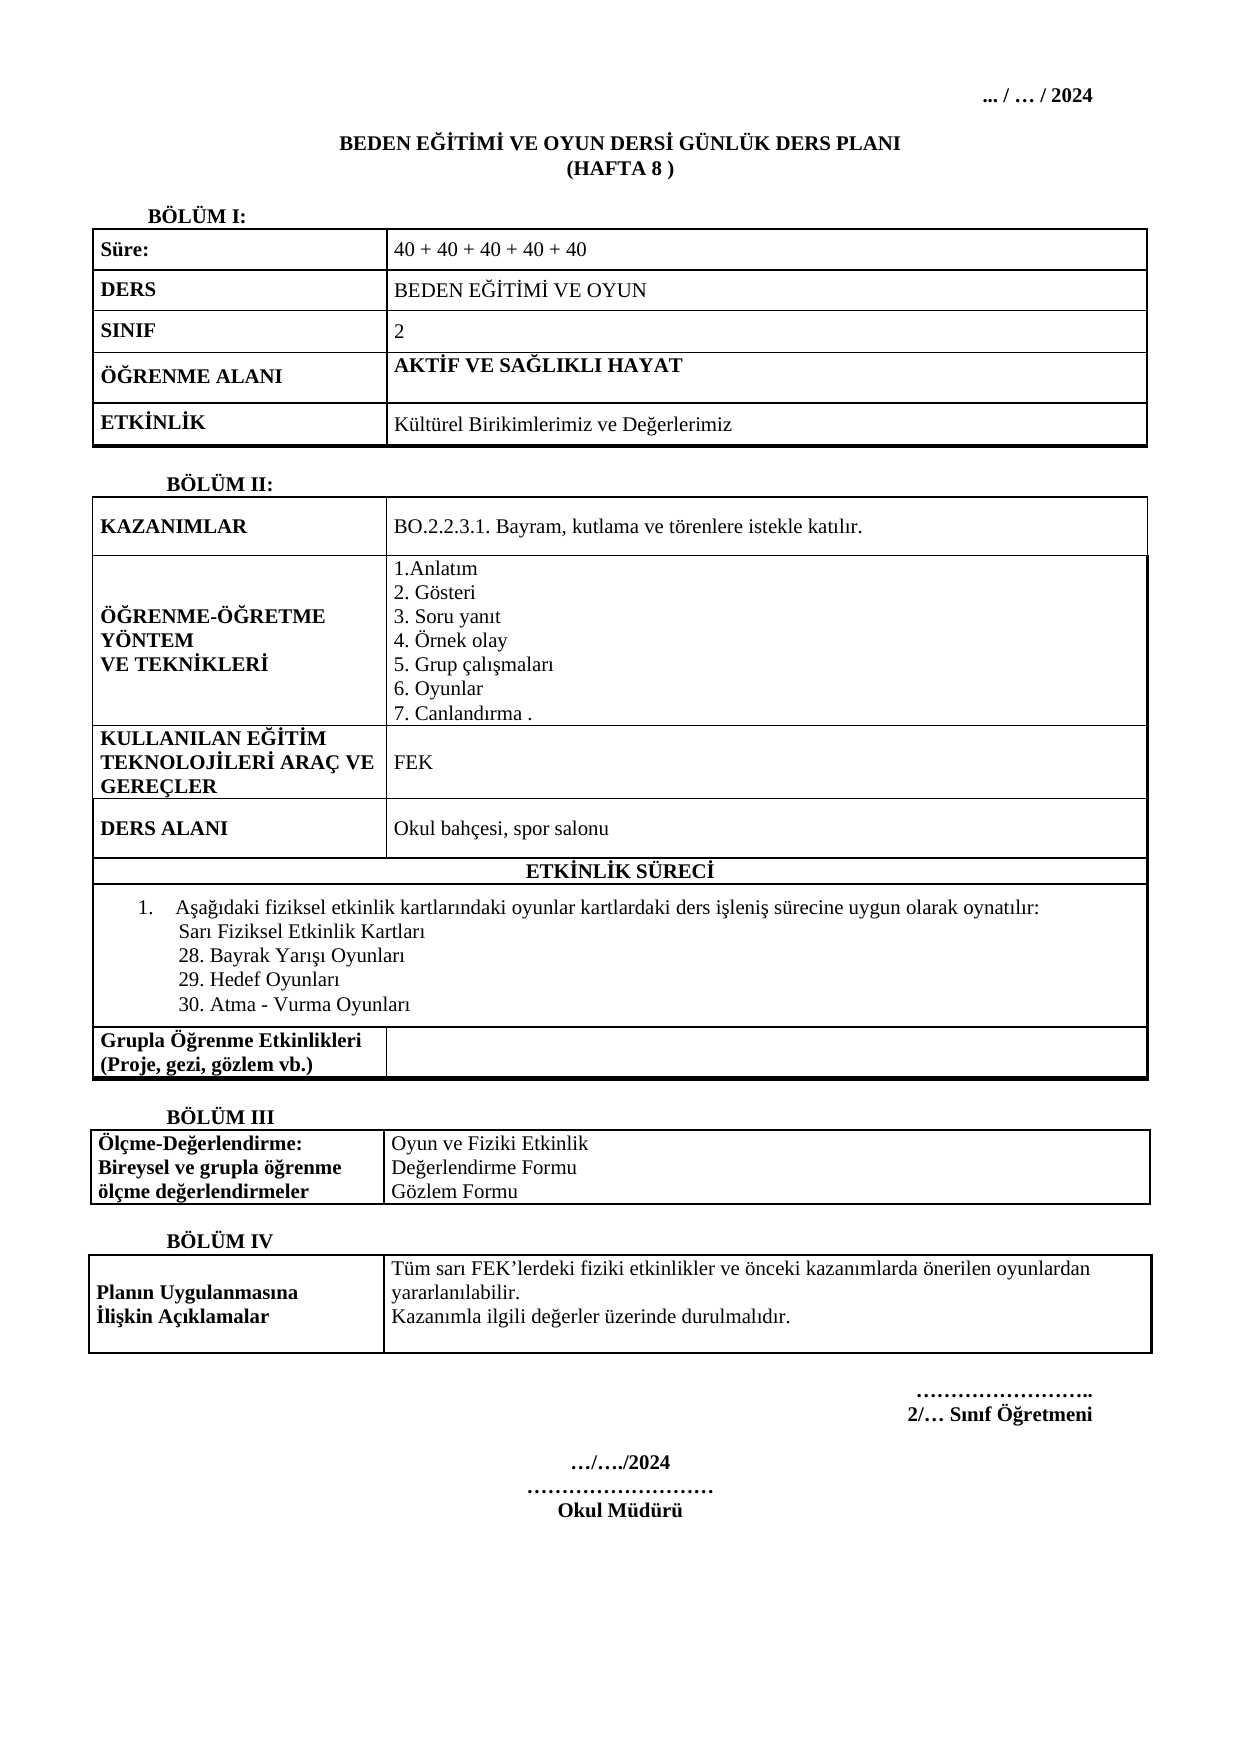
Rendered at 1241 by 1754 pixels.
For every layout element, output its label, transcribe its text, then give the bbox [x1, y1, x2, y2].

table_cell 2 [388, 311, 1146, 352]
table_cell ÖĞRENME ALANI [94, 353, 386, 402]
table_cell FEK [387, 726, 1146, 798]
text 2/… Sınıf Öğretmeni [148, 1402, 1093, 1426]
text …/…./2024 [148, 1450, 1093, 1474]
table_cell Aşağıdaki fiziksel etkinlik kartlarındaki oyunlar kartlardaki ders işleniş sürecine uygun olarak oynatılır: Sarı Fiziksel Etkinlik Kartları 28. Bayrak Yarışı Oyunları 29. Hedef Oyunları 30. Atma - Vurma Oyunları [94, 885, 1146, 1026]
table_header Planın Uygulanmasına İlişkin Açıklamalar [90, 1256, 383, 1352]
table_cell ÖĞRENME-ÖĞRETME YÖNTEM VE TEKNİKLERİ [93, 556, 386, 724]
text BEDEN EĞİTİMİ VE OYUN DERSİ GÜNLÜK DERS PLANI [148, 131, 1093, 155]
text (HAFTA 8 ) [148, 155, 1093, 179]
table_header 40 + 40 + 40 + 40 + 40 [388, 230, 1146, 269]
table_cell KULLANILAN EĞİTİM TEKNOLOJİLERİ ARAÇ VE GEREÇLER [93, 726, 386, 798]
table_header Ölçme-Değerlendirme: Bireysel ve grupla öğrenme ölçme değerlendirmeler [92, 1131, 383, 1203]
table_header Tüm sarı FEK’lerdeki fiziki etkinlikler ve önceki kazanımlarda önerilen oyunlardan yararlanılabilir. Kazanımla ilgili değerler üzerinde durulmalıdır. [385, 1256, 1150, 1352]
table_cell DERS [94, 271, 386, 310]
text Okul Müdürü [148, 1498, 1093, 1522]
table_header Süre: [94, 230, 386, 269]
table_cell 1.Anlatım 2. Gösteri 3. Soru yanıt 4. Örnek olay 5. Grup çalışmaları 6. Oyunlar 7. Canlandırma . [387, 556, 1146, 724]
table_cell Kültürel Birikimlerimiz ve Değerlerimiz [388, 404, 1146, 444]
subtitle BÖLÜM IV [148, 1229, 1093, 1253]
table_cell Okul bahçesi, spor salonu [387, 799, 1146, 857]
table_cell Grupla Öğrenme Etkinlikleri (Proje, gezi, gözlem vb.) [94, 1028, 386, 1076]
table_header BO.2.2.3.1. Bayram, kutlama ve törenlere istekle katılır. [387, 498, 1147, 555]
subtitle BÖLÜM III [148, 1105, 1093, 1129]
text ……………………… [148, 1474, 1093, 1498]
text BÖLÜM I: [148, 203, 1093, 228]
table_cell ETKİNLİK SÜRECİ [94, 859, 1146, 883]
table_cell DERS ALANI [94, 799, 386, 857]
table_cell AKTİF VE SAĞLIKLI HAYAT [388, 353, 1146, 402]
text BÖLÜM II: [148, 472, 1093, 496]
table_header Oyun ve Fiziki Etkinlik Değerlendirme Formu Gözlem Formu [385, 1131, 1149, 1203]
table_cell BEDEN EĞİTİMİ VE OYUN [388, 271, 1146, 310]
table_cell SINIF [94, 311, 386, 352]
table_header KAZANIMLAR [93, 498, 386, 555]
table_cell ETKİNLİK [94, 404, 386, 444]
table_cell [387, 1028, 1146, 1076]
text …………………….. [148, 1378, 1093, 1402]
text ... / … / 2024 [148, 83, 1093, 107]
